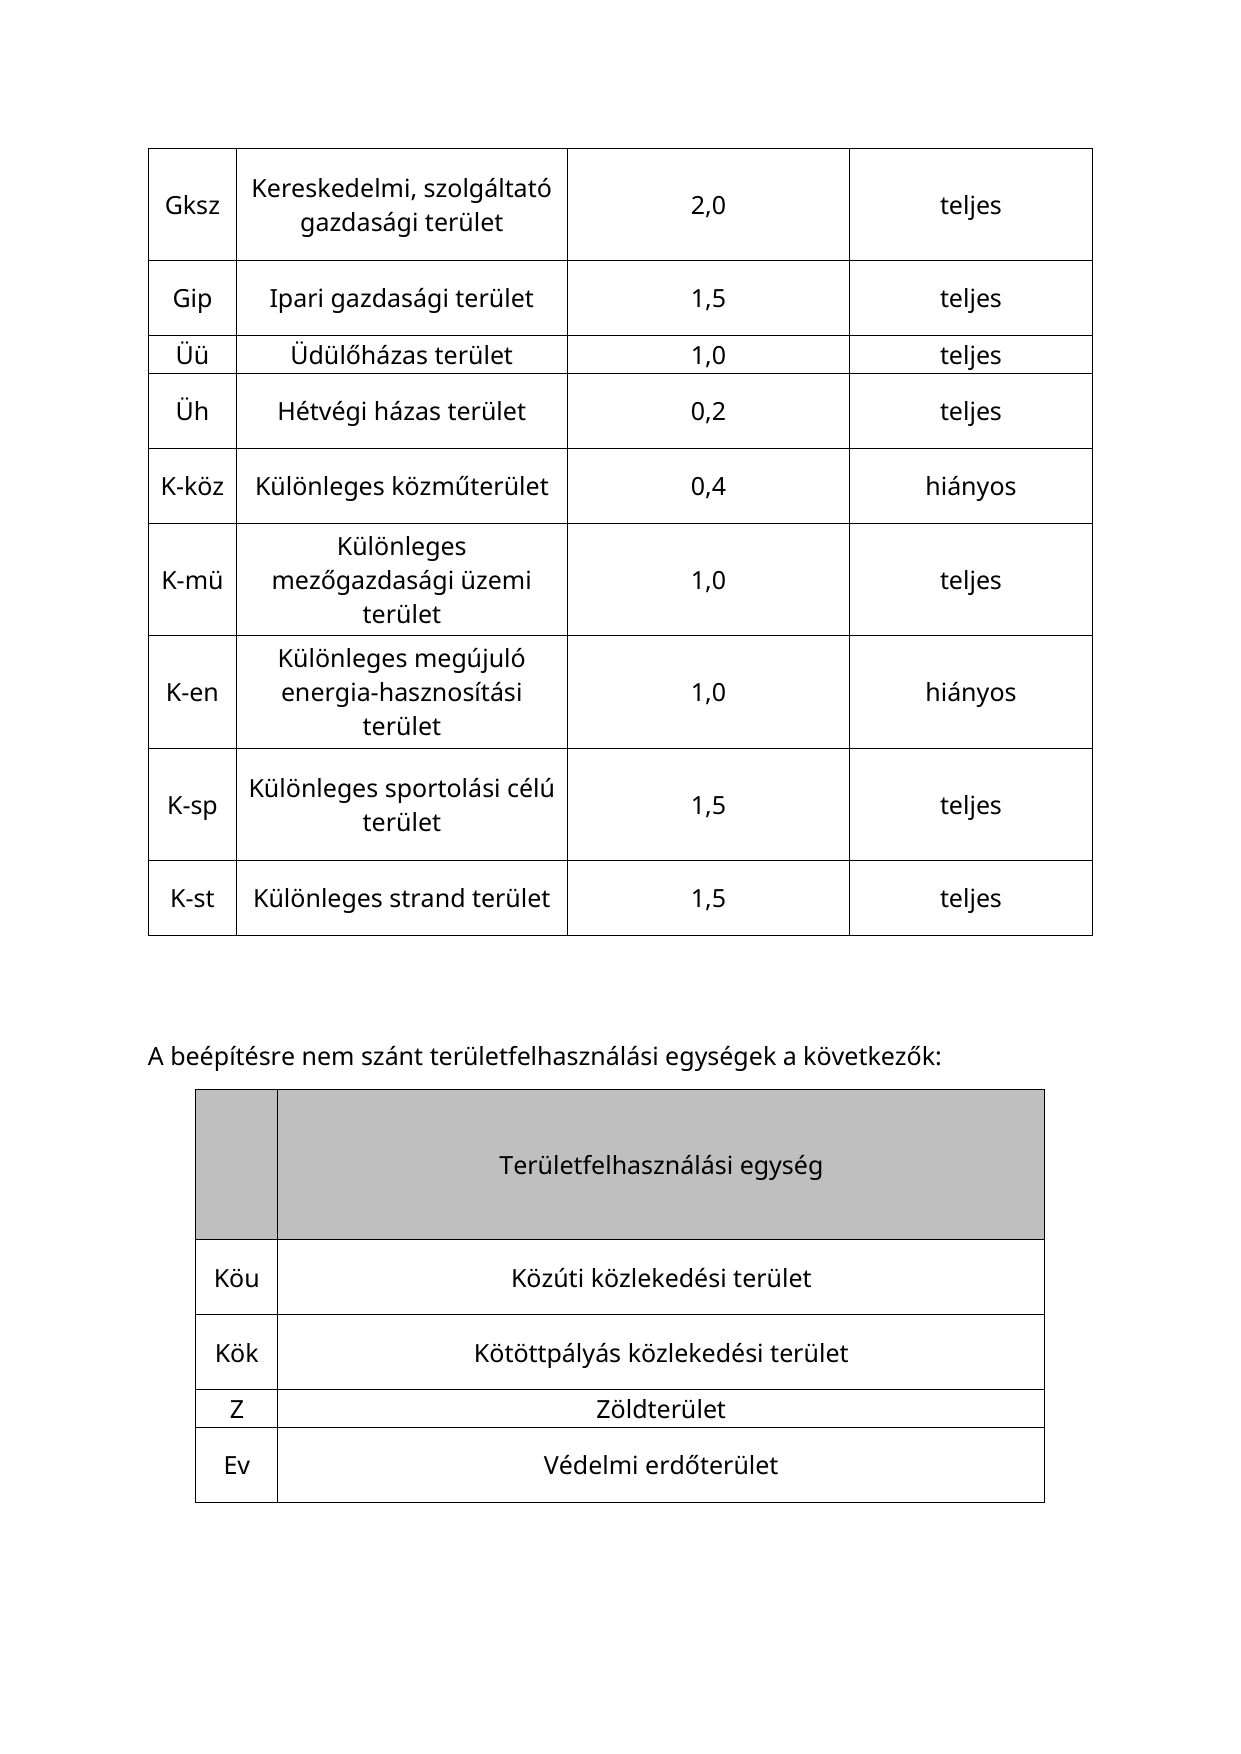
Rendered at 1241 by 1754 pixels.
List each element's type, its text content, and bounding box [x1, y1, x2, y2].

table_cell teljes [850, 861, 1092, 935]
table_cell teljes [850, 149, 1092, 260]
table_cell Kök [196, 1315, 277, 1389]
table_cell K-en [149, 636, 236, 748]
table_cell Különleges sportolási célú terület [237, 749, 567, 860]
table_cell Különleges strand terület [237, 861, 567, 935]
table_cell teljes [850, 524, 1092, 635]
table_cell Közúti közlekedési terület [278, 1240, 1044, 1314]
table_cell Ev [196, 1428, 277, 1502]
table_cell 0,4 [568, 449, 849, 523]
table_cell Z [196, 1390, 277, 1427]
table_cell Ipari gazdasági terület [237, 261, 567, 335]
table_cell Gip [149, 261, 236, 335]
table_cell hiányos [850, 449, 1092, 523]
table_cell 1,0 [568, 636, 849, 748]
table_cell Védelmi erdőterület [278, 1428, 1044, 1502]
table_cell Különleges közműterület [237, 449, 567, 523]
table_cell Üü [149, 336, 236, 373]
table_cell 2,0 [568, 149, 849, 260]
table_cell K-mü [149, 524, 236, 635]
table_header [196, 1090, 277, 1239]
table_cell K-st [149, 861, 236, 935]
table_cell 1,0 [568, 524, 849, 635]
table_cell teljes [850, 261, 1092, 335]
table_cell 1,0 [568, 336, 849, 373]
table_header Területfelhasználási egység [278, 1090, 1044, 1239]
table_cell Üdülőházas terület [237, 336, 567, 373]
table_cell Zöldterület [278, 1390, 1044, 1427]
table_cell Különleges mezőgazdasági üzemi terület [237, 524, 567, 635]
table_cell 1,5 [568, 861, 849, 935]
table_cell teljes [850, 374, 1092, 448]
table_cell Különleges megújuló energia-hasznosítási terület [237, 636, 567, 748]
table_cell 1,5 [568, 261, 849, 335]
table_cell hiányos [850, 636, 1092, 748]
table_cell teljes [850, 749, 1092, 860]
table_cell Köu [196, 1240, 277, 1314]
table_cell Gksz [149, 149, 236, 260]
table_cell Üh [149, 374, 236, 448]
table_cell teljes [850, 336, 1092, 373]
table_cell 0,2 [568, 374, 849, 448]
text A beépítésre nem szánt területfelhasználási egységek a következők: [148, 1038, 1093, 1072]
table_cell K-sp [149, 749, 236, 860]
table_cell 1,5 [568, 749, 849, 860]
table_cell Kötöttpályás közlekedési terület [278, 1315, 1044, 1389]
table_cell K-köz [149, 449, 236, 523]
table_cell Hétvégi házas terület [237, 374, 567, 448]
table_cell Kereskedelmi, szolgáltató gazdasági terület [237, 149, 567, 260]
